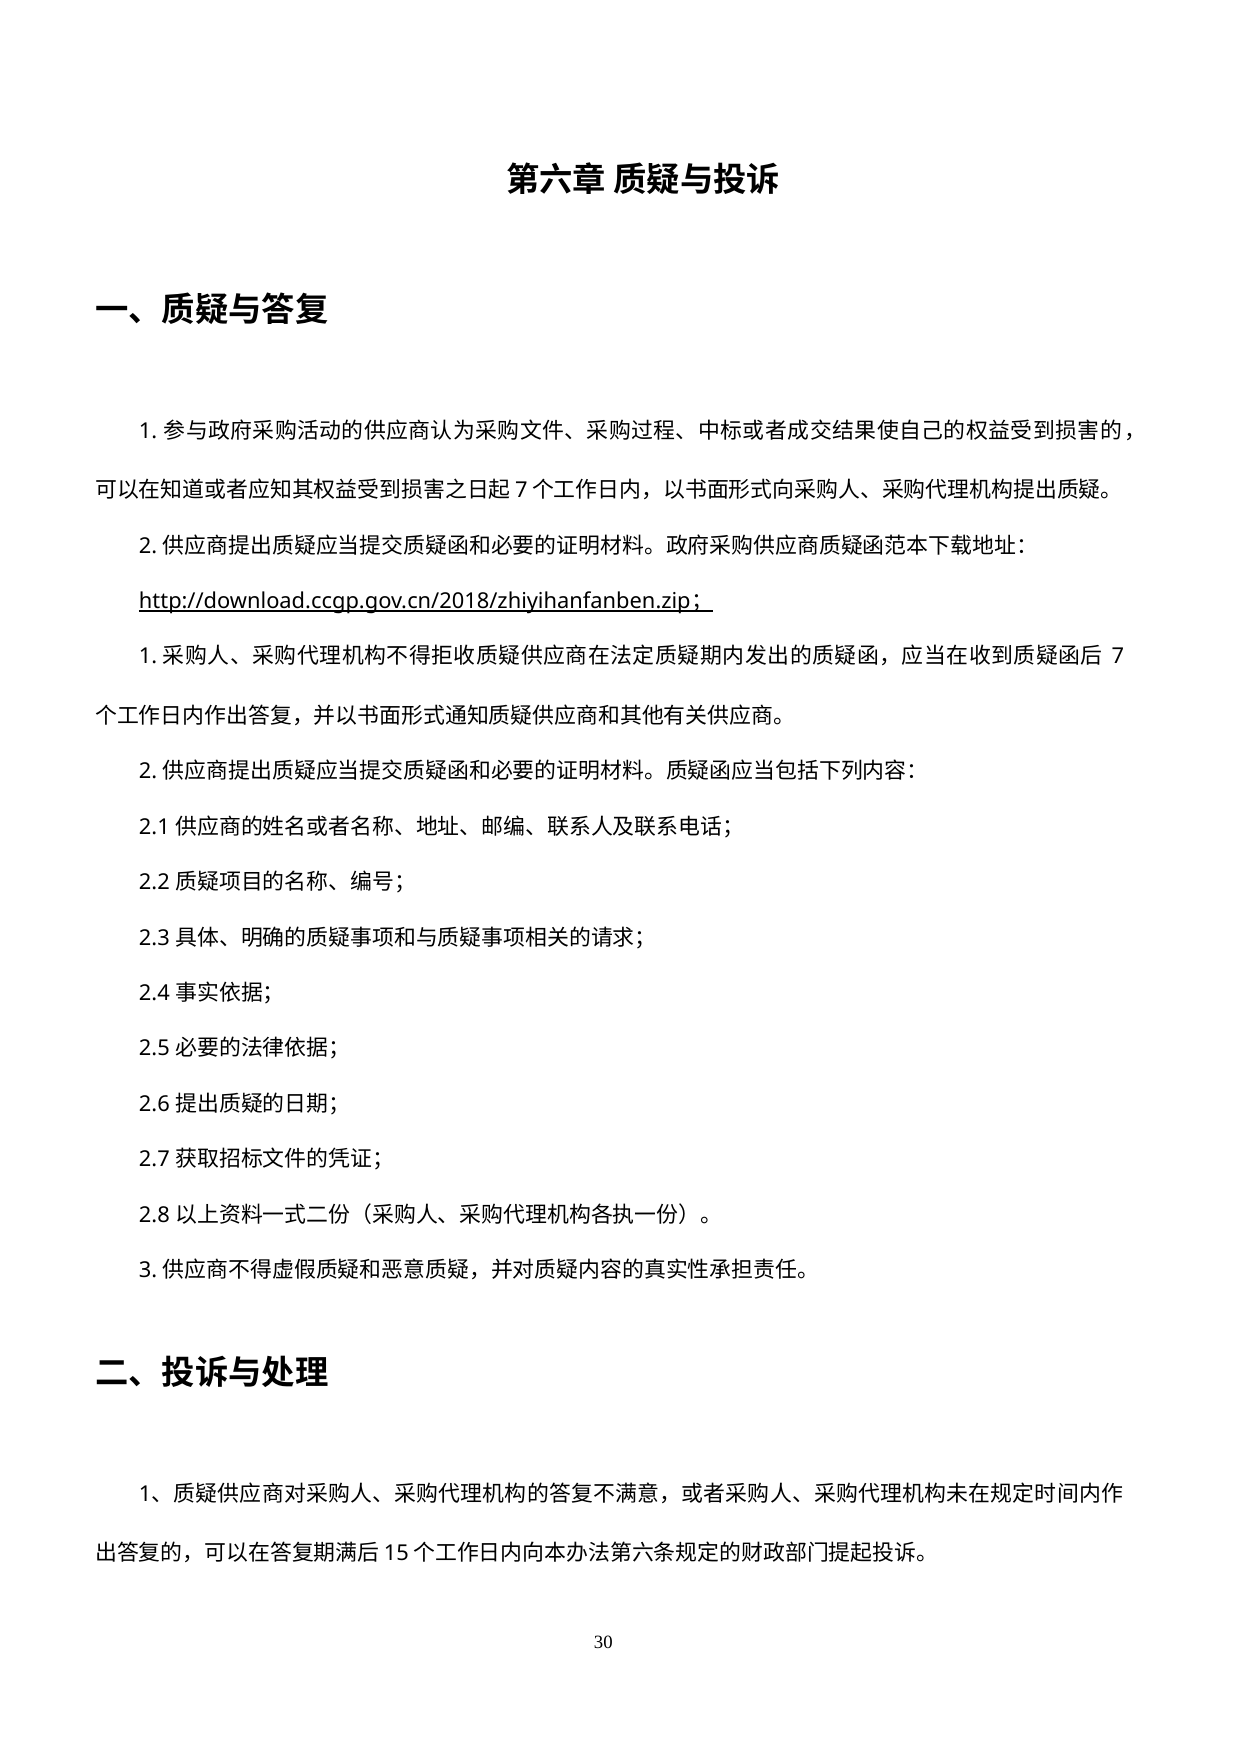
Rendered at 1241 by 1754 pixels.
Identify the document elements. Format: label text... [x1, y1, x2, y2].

list 具体、明确的质疑事项和与质疑事项相关的请求； [139, 916, 1124, 955]
list 必要的法律依据； [139, 1026, 1124, 1066]
text http://download.ccgp.gov.cn/2018/zhiyihanfanben.zip； [139, 579, 1124, 619]
subtitle 二、投诉与处理 [95, 1331, 1124, 1410]
list 以上资料一式二份（采购人、采购代理机构各执一份）。 [139, 1193, 1124, 1232]
list 供应商不得虚假质疑和恶意质疑，并对质疑内容的真实性承担责任。 [95, 1248, 1124, 1288]
list 采购人、采购代理机构不得拒收质疑供应商在法定质疑期内发出的质疑函，应当在收到质疑函后7个工作日内作出答复，并以书面形式通知质疑供应商和其他有关供应商。 [95, 634, 1124, 733]
list 供应商的姓名或者名称、地址、邮编、联系人及联系电话； [139, 805, 1124, 844]
text 1、质疑供应商对采购人、采购代理机构的答复不满意，或者采购人、采购代理机构未在规定时间内作出答复的，可以在答复期满后15个工作日内向本办法第六条规定的财政部门提起投诉。 [95, 1472, 1124, 1571]
list 供应商提出质疑应当提交质疑函和必要的证明材料。质疑函应当包括下列内容： [95, 749, 1124, 789]
list 提出质疑的日期； [139, 1082, 1124, 1121]
list 质疑项目的名称、编号； [139, 860, 1124, 900]
subtitle 一、质疑与答复 [95, 268, 1124, 347]
list 事实依据； [139, 971, 1124, 1011]
list 获取招标文件的凭证； [139, 1137, 1124, 1177]
text 1. 参与政府采购活动的供应商认为采购文件、采购过程、中标或者成交结果使自己的权益受到损害的，可以在知道或者应知其权益受到损害之日起7个工作日内，以书面形式向采购人、采购代理机构提出质疑。 [95, 409, 1124, 508]
text 2. 供应商提出质疑应当提交质疑函和必要的证明材料。政府采购供应商质疑函范本下载地址： [95, 524, 1124, 563]
subtitle 第六章 质疑与投诉 [95, 137, 1124, 216]
